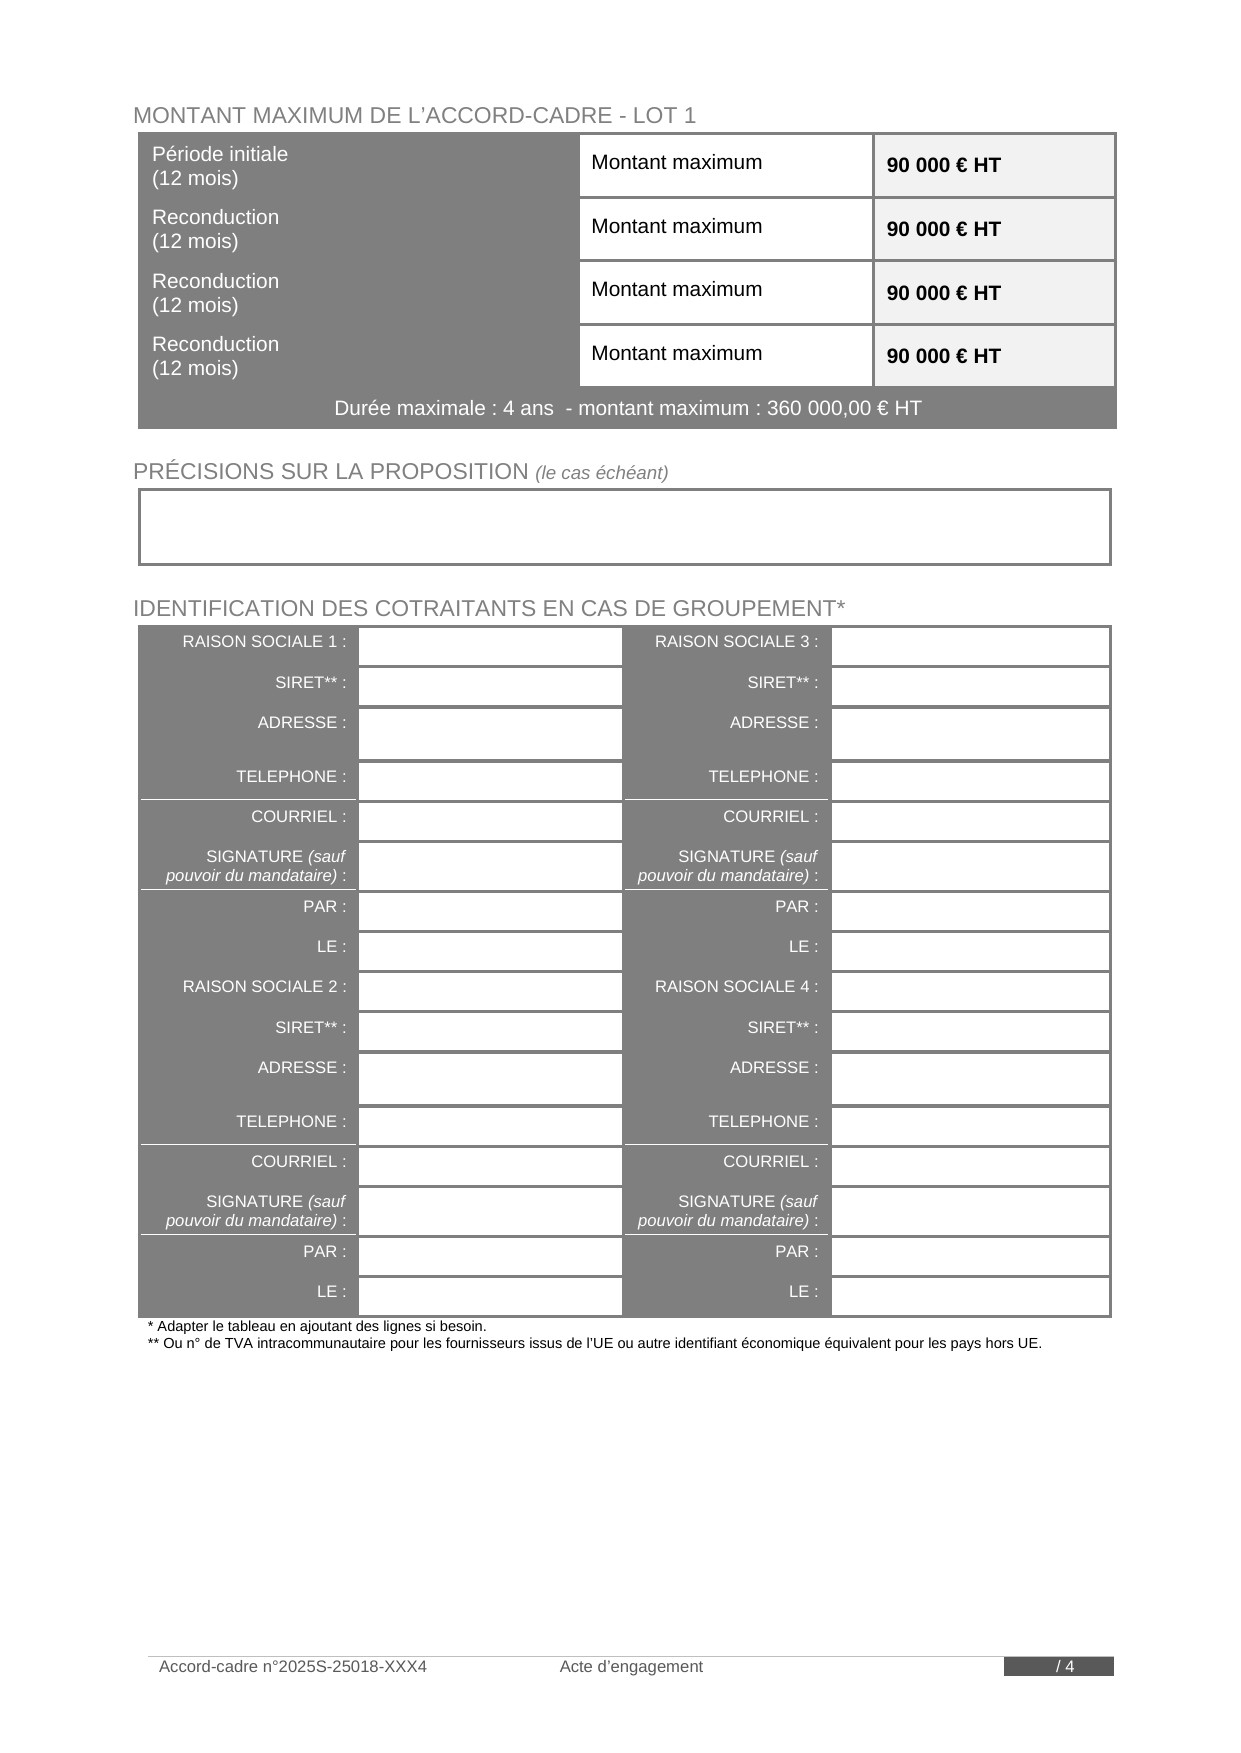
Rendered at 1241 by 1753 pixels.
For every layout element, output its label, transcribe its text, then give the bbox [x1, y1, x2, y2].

table_header [141, 491, 1109, 563]
table_cell TELEPHONE : [141, 763, 356, 799]
table_cell ADRESSE : [625, 1054, 828, 1104]
table_cell ADRESSE : [141, 709, 356, 759]
table_cell [832, 1054, 1109, 1104]
table_cell TELEPHONE : [625, 1108, 828, 1144]
table_cell PAR : [625, 893, 828, 930]
table_cell [832, 893, 1109, 930]
table_cell LE : [625, 1278, 828, 1315]
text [148, 1318, 1093, 1335]
table_cell [359, 668, 622, 705]
table_header RAISON SOCIALE 3 : [625, 628, 828, 665]
table_cell Montant maximum [580, 326, 872, 386]
table_cell COURRIEL : [141, 803, 356, 840]
table_cell [832, 1278, 1109, 1315]
table_cell [359, 1013, 622, 1050]
table_header [832, 628, 1109, 665]
table_cell Montant maximum [580, 262, 872, 323]
table_cell Montant maximum [580, 199, 872, 259]
table_cell [359, 803, 622, 840]
table_cell SIGNATURE (sauf pouvoir du mandataire) : [141, 843, 356, 889]
table_cell [359, 1148, 622, 1185]
table_cell [832, 973, 1109, 1010]
table_cell [832, 1148, 1109, 1185]
table_cell SIGNATURE (sauf pouvoir du mandataire) : [625, 843, 828, 889]
table_header [359, 628, 622, 665]
table_cell PAR : [625, 1238, 828, 1275]
table_cell [359, 1188, 622, 1234]
table_cell TELEPHONE : [141, 1108, 356, 1144]
table_cell RAISON SOCIALE 2 : [141, 973, 356, 1010]
table_cell [832, 843, 1109, 889]
table_cell [359, 1278, 622, 1315]
table_cell [359, 1108, 622, 1144]
table_cell COURRIEL : [625, 803, 828, 840]
text PRÉCISIONS SUR LA PROPOSITION (le cas échéant) [133, 458, 1093, 484]
table_cell 90 000 € HT [875, 326, 1114, 386]
table_cell TELEPHONE : [625, 763, 828, 799]
table_cell LE : [625, 933, 828, 970]
table_cell LE : [141, 1278, 356, 1315]
table_cell PAR : [141, 893, 356, 930]
table_cell SIRET** : [625, 1013, 828, 1050]
table_cell [359, 973, 622, 1010]
table_cell Durée maximale : 4 ans - montant maximum : 360 000,00 € HT [141, 389, 1114, 426]
table_cell [359, 709, 622, 759]
table_cell [832, 933, 1109, 970]
table_cell [359, 933, 622, 970]
text IDENTIFICATION DES COTRAITANTS EN CAS DE GROUPEMENT* [133, 595, 1093, 621]
table_header RAISON SOCIALE 1 : [141, 628, 356, 665]
table_cell [359, 843, 622, 889]
table_cell [832, 1108, 1109, 1144]
table_cell SIRET** : [141, 668, 356, 705]
table_cell [832, 1013, 1109, 1050]
table_header 90 000 € HT [875, 135, 1114, 196]
table_cell [832, 1238, 1109, 1275]
table_header Période initiale (12 mois) [141, 135, 577, 196]
table_cell [359, 1054, 622, 1104]
table_cell [832, 709, 1109, 759]
table_cell Reconduction (12 mois) [141, 199, 577, 259]
text ** Ou n° de TVA intracommunautaire pour les fournisseurs issus de l’UE ou autre identifiant économique équivalent pour les pays hors UE. [148, 1335, 1093, 1352]
table_cell SIRET** : [625, 668, 828, 705]
table_cell Reconduction (12 mois) [141, 262, 577, 323]
table_cell 90 000 € HT [875, 262, 1114, 323]
table_cell ADRESSE : [625, 709, 828, 759]
table_cell PAR : [141, 1238, 356, 1275]
table_cell ADRESSE : [141, 1054, 356, 1104]
table_cell RAISON SOCIALE 4 : [625, 973, 828, 1010]
table_cell [359, 1238, 622, 1275]
table_header Montant maximum [580, 135, 872, 196]
table_cell [359, 893, 622, 930]
table_cell 90 000 € HT [875, 199, 1114, 259]
table_cell [832, 803, 1109, 840]
table_cell COURRIEL : [625, 1148, 828, 1185]
table_cell Reconduction (12 mois) [141, 326, 577, 386]
table_cell [832, 763, 1109, 799]
table_cell SIRET** : [141, 1013, 356, 1050]
table_cell SIGNATURE (sauf pouvoir du mandataire) : [625, 1188, 828, 1234]
table_cell [832, 668, 1109, 705]
table_cell COURRIEL : [141, 1148, 356, 1185]
table_cell [832, 1188, 1109, 1234]
table_cell LE : [141, 933, 356, 970]
table_cell [359, 763, 622, 799]
text MONTANT MAXIMUM DE L’ACCORD-CADRE - LOT 1 [133, 102, 1093, 128]
table_cell SIGNATURE (sauf pouvoir du mandataire) : [141, 1188, 356, 1234]
